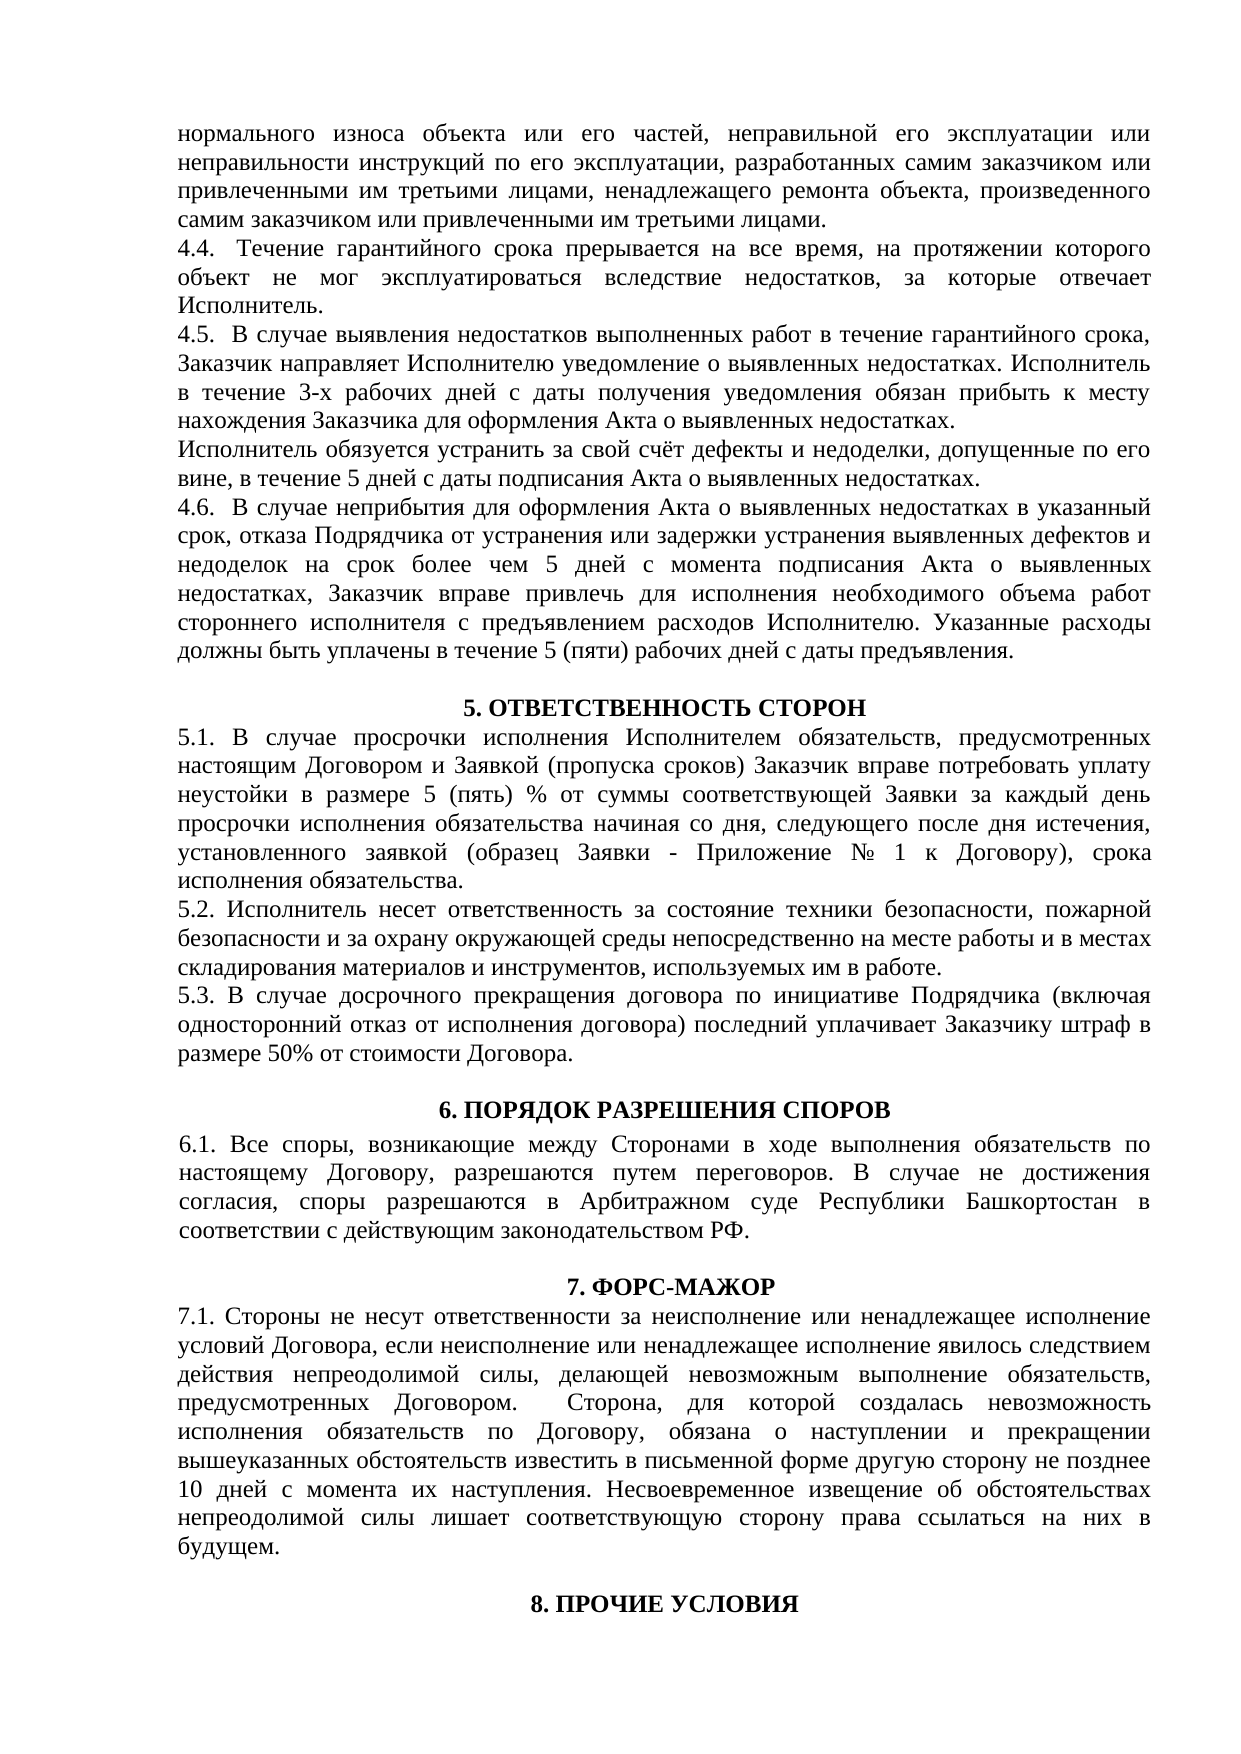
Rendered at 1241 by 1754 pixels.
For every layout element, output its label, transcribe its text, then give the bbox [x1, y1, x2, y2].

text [177, 118, 1152, 233]
text 4.6. В случае неприбытия для оформления Акта о выявленных недостатках в указанный срок, отказа Подрядчика от устранения или задержки устранения выявленных дефектов и недоделок на срок более чем 5 дней с момента подписания Акта о выявленных недостатках, Заказчик вправе привлечь для исполнения необходимого объема работ стороннего исполнителя с предъявлением расходов Исполнителю. Указанные расходы должны быть уплачены в течение 5 (пяти) рабочих дней с даты предъявления. [177, 492, 1152, 664]
text Исполнитель обязуется устранить за свой счёт дефекты и недоделки, допущенные по его вине, в течение 5 дней с даты подписания Акта о выявленных недостатках. [177, 434, 1152, 492]
text 4.5. В случае выявления недостатков выполненных работ в течение гарантийного срока, Заказчик направляет Исполнителю уведомление о выявленных недостатках. Исполнитель в течение 3-х рабочих дней с даты получения уведомления обязан прибыть к месту нахождения Заказчика для оформления Акта о выявленных недостатках. [177, 319, 1152, 434]
text 5. ОТВЕТСТВЕННОСТЬ СТОРОН [179, 693, 1150, 722]
text 5.2. Исполнитель несет ответственность за состояние техники безопасности, пожарной безопасности и за охрану окружающей среды непосредственно на месте работы и в местах складирования материалов и инструментов, используемых им в работе. [177, 894, 1152, 981]
text 7. ФОРС-МАЖОР [179, 1272, 1151, 1301]
text 7.1. Стороны не несут ответственности за неисполнение или ненадлежащее исполнение условий Договора, если неисполнение или ненадлежащее исполнение явилось следствием действия непреодолимой силы, делающей невозможным выполнение обязательств, предусмотренных Договором. Сторона, для которой создалась невозможность исполнения обязательств по Договору, обязана о наступлении и прекращении вышеуказанных обстоятельств известить в письменной форме другую сторону не позднее 10 дней с момента их наступления. Несвоевременное извещение об обстоятельствах непреодолимой силы лишает соответствующую сторону права ссылаться на них в будущем. [177, 1301, 1152, 1560]
text 5.3. В случае досрочного прекращения договора по инициативе Подрядчика (включая односторонний отказ от исполнения договора) последний уплачивает Заказчику штраф в размере 50% от стоимости Договора. [177, 981, 1152, 1067]
text 8. ПРОЧИЕ УСЛОВИЯ [179, 1589, 1150, 1617]
text 4.4. Течение гарантийного срока прерывается на все время, на протяжении которого объект не мог эксплуатироваться вследствие недостатков, за которые отвечает Исполнитель. [177, 233, 1152, 319]
text 6. ПОРЯДОК РАЗРЕШЕНИЯ СПОРОВ [177, 1096, 1152, 1124]
text 6.1. Все споры, возникающие между Сторонами в ходе выполнения обязательств по настоящему Договору, разрешаются путем переговоров. В случае не достижения согласия, споры разрешаются в Арбитражном суде Республики Башкортостан в соответствии с действующим законодательством РФ. [179, 1129, 1151, 1244]
text 5.1. В случае просрочки исполнения Исполнителем обязательств, предусмотренных настоящим Договором и Заявкой (пропуска сроков) Заказчик вправе потребовать уплату неустойки в размере 5 (пять) % от суммы соответствующей Заявки за каждый день просрочки исполнения обязательства начиная со дня, следующего после дня истечения, установленного заявкой (образец Заявки - Приложение № 1 к Договору), срока исполнения обязательства. [177, 722, 1152, 894]
